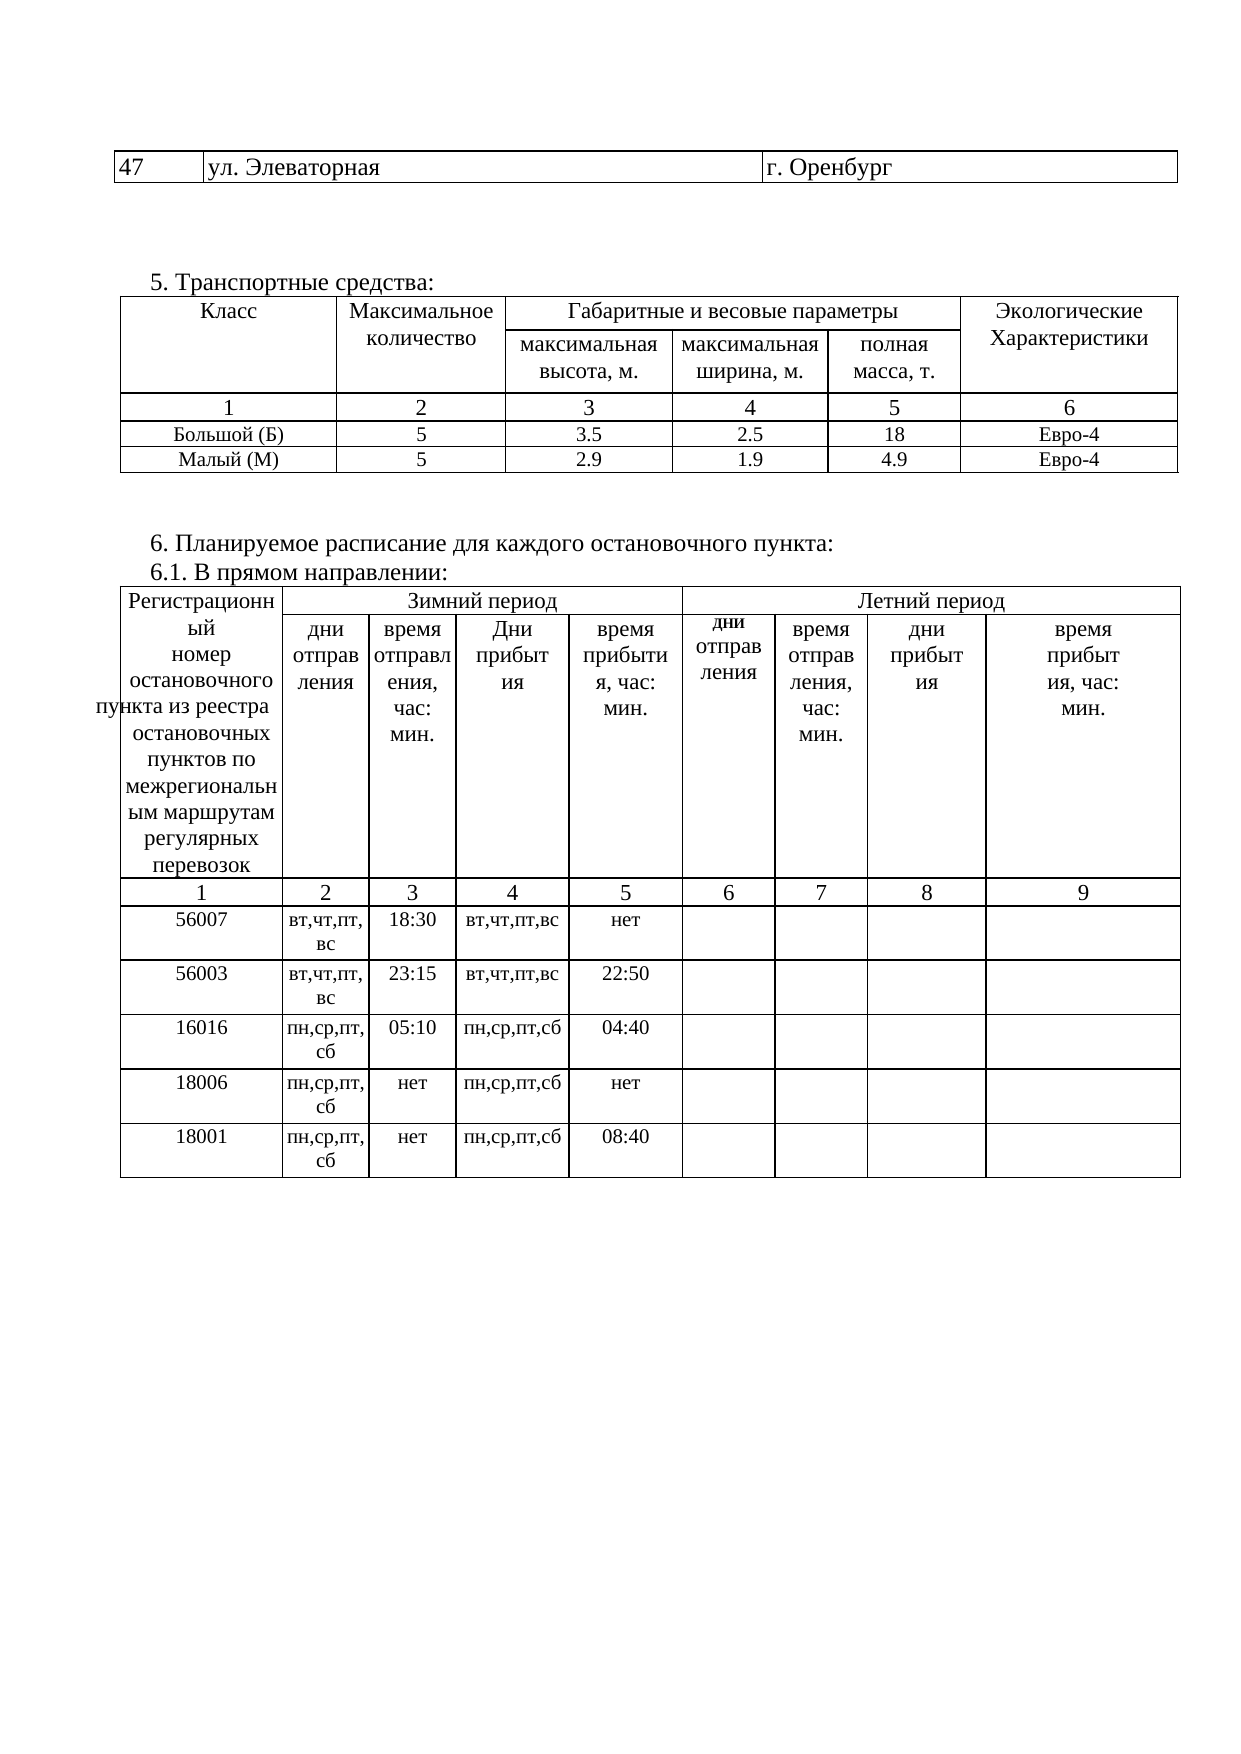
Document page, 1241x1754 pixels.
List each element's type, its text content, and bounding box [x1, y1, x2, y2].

table_cell [776, 907, 867, 959]
table_cell [987, 961, 1180, 1014]
table_cell 5 [570, 879, 682, 905]
table_cell 6 [683, 879, 774, 905]
table_cell 3 [506, 394, 672, 420]
table_cell [868, 907, 985, 959]
table_cell вт,чт,пт,вс [283, 907, 368, 959]
table_cell Евро-4 [961, 422, 1177, 446]
table_cell 18006 [121, 1070, 282, 1122]
table_header Экологические Характеристики [961, 297, 1177, 392]
table_cell пн,ср,пт,сб [457, 1015, 568, 1068]
table_cell [683, 907, 774, 959]
table_cell [776, 1015, 867, 1068]
table_cell 18:30 [370, 907, 455, 959]
table_cell максимальная высота, м. [506, 331, 672, 392]
table_cell вт,чт,пт,вс [457, 961, 568, 1014]
table_cell 6 [961, 394, 1177, 420]
table_cell 9 [987, 879, 1180, 905]
table_cell [868, 961, 985, 1014]
table_header Габаритные и весовые параметры [506, 297, 960, 329]
table_header Летний период [683, 587, 1180, 613]
table_cell Малый (М) [121, 447, 336, 471]
table_cell 18001 [121, 1124, 282, 1177]
table_cell ул. Элеваторная [204, 152, 762, 181]
table_cell [987, 907, 1180, 959]
table_cell 4.9 [829, 447, 960, 471]
table_header Класс [121, 297, 336, 392]
table_cell пн,ср,пт,сб [283, 1070, 368, 1122]
table_cell [683, 1124, 774, 1177]
table_cell полная масса, т. [829, 331, 960, 392]
table_cell [776, 1070, 867, 1122]
table_cell 5 [829, 394, 960, 420]
table_cell [683, 1070, 774, 1122]
table_cell 08:40 [570, 1124, 682, 1177]
table_cell 22:50 [570, 961, 682, 1014]
table_cell нет [370, 1124, 455, 1177]
table_cell 1.9 [673, 447, 827, 471]
table_cell [683, 1015, 774, 1068]
table_cell вт,чт,пт,вс [457, 907, 568, 959]
table_cell 1 [121, 879, 282, 905]
table_cell время прибыт ия, час: мин. [987, 615, 1180, 877]
table_cell дни прибыт ия [868, 615, 985, 877]
table_cell время отправ ления, час: мин. [776, 615, 867, 877]
table_cell 2 [283, 879, 368, 905]
table_cell 7 [776, 879, 867, 905]
table_cell вт,чт,пт,вс [283, 961, 368, 1014]
table_cell время прибыти я, час: мин. [570, 615, 682, 877]
table_cell нет [570, 1070, 682, 1122]
table_cell 3.5 [506, 422, 672, 446]
table_cell нет [370, 1070, 455, 1122]
table_cell [868, 1070, 985, 1122]
table_cell 1 [121, 394, 336, 420]
table_cell 4 [673, 394, 827, 420]
table_cell 2 [337, 394, 505, 420]
table_cell 56007 [121, 907, 282, 959]
table_cell максимальная ширина, м. [673, 331, 827, 392]
table_cell нет [570, 907, 682, 959]
table_cell дни отправ ления [283, 615, 368, 877]
table_cell [868, 1015, 985, 1068]
table_cell 2.5 [673, 422, 827, 446]
table_cell [987, 1124, 1180, 1177]
table_cell 3 [370, 879, 455, 905]
table_cell пн,ср,пт,сб [457, 1070, 568, 1122]
table_cell 05:10 [370, 1015, 455, 1068]
table_cell [683, 961, 774, 1014]
table_cell [776, 1124, 867, 1177]
text 5. Транспортные средства: [150, 267, 1090, 296]
table_cell 8 [868, 879, 985, 905]
table_cell время отправл ения, час: мин. [370, 615, 455, 877]
table_cell 04:40 [570, 1015, 682, 1068]
table_cell 5 [337, 422, 505, 446]
text 6. Планируемое расписание для каждого остановочного пункта: [150, 528, 1090, 557]
table_cell [868, 1124, 985, 1177]
table_header Регистрационный номер остановочного пункта из реестра остановочных пунктов по межрегиональным маршрутам регулярных перевозок [121, 587, 282, 877]
table_cell [987, 1070, 1180, 1122]
table_cell Дни прибыт ия [457, 615, 568, 877]
table_cell [987, 1015, 1180, 1068]
table_cell пн,ср,пт,сб [283, 1124, 368, 1177]
table_cell Евро-4 [961, 447, 1177, 471]
text 6.1. В прямом направлении: [150, 557, 1090, 586]
table_cell 56003 [121, 961, 282, 1014]
table_header Максимальное количество [337, 297, 505, 392]
table_cell пн,ср,пт,сб [283, 1015, 368, 1068]
table_cell 18 [829, 422, 960, 446]
table_header Зимний период [283, 587, 682, 613]
table_cell 5 [337, 447, 505, 471]
table_cell 47 [115, 152, 203, 181]
table_cell Большой (Б) [121, 422, 336, 446]
table_cell г. Оренбург [763, 152, 1177, 181]
table_cell 4 [457, 879, 568, 905]
table_cell [776, 961, 867, 1014]
table_cell 23:15 [370, 961, 455, 1014]
table_cell 16016 [121, 1015, 282, 1068]
table_cell 2.9 [506, 447, 672, 471]
table_cell ДНИ отправ ления [683, 615, 774, 877]
table_cell пн,ср,пт,сб [457, 1124, 568, 1177]
